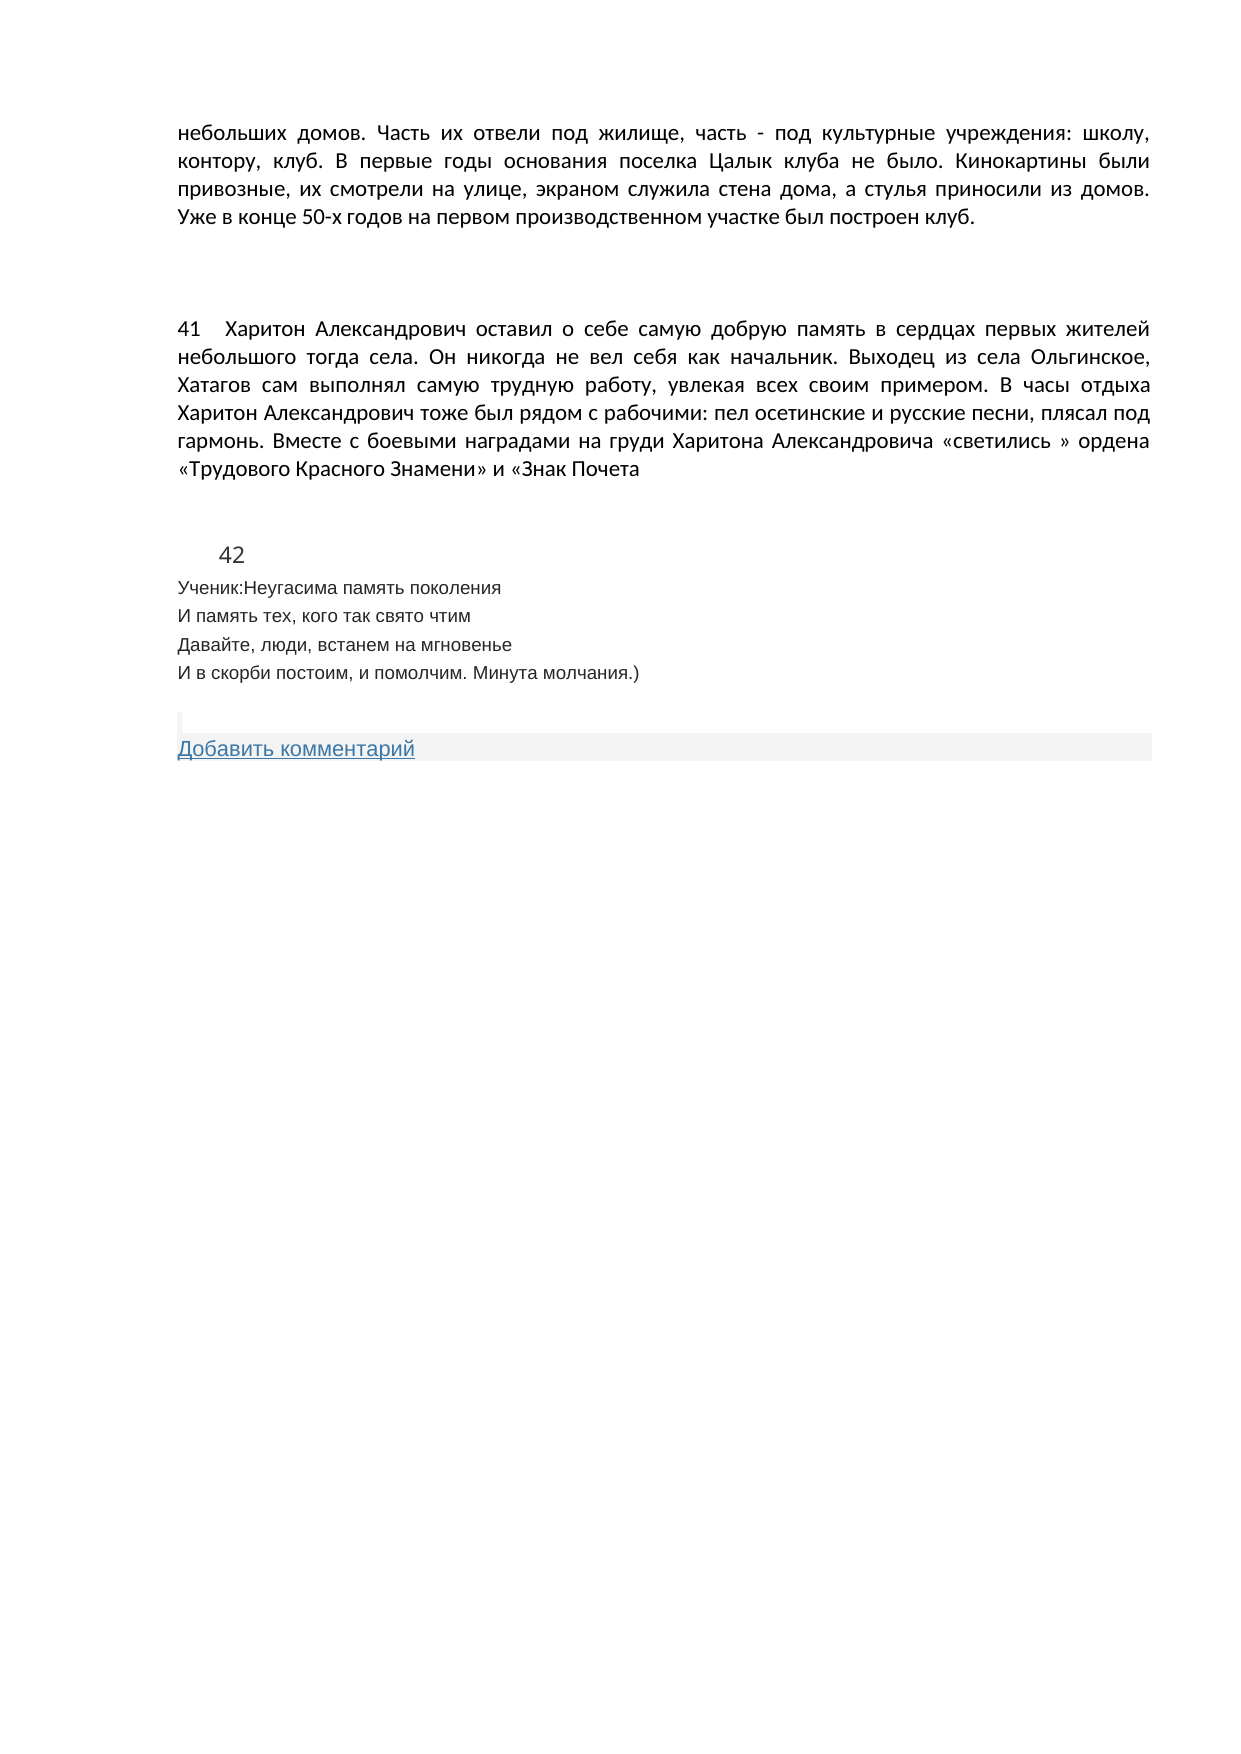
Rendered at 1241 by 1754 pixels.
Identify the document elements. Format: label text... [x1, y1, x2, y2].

text 42 [177, 539, 1152, 571]
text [177, 118, 1152, 230]
text 41 Харитон Александрович оставил о себе самую добрую память в сердцах первых жителей небольшого тогда села. Он никогда не вел себя как начальник. Выходец из села Ольгинское, Хатагов сам выполнял самую трудную работу, увлекая всех своим примером. В часы отдыха Харитон Александрович тоже был рядом с рабочими: пел осетинские и русские песни, плясал под гармонь. Вместе с боевыми наградами на груди Харитона Александровича «светились » ордена «Трудового Красного Знамени» и «Знак Почета [177, 314, 1152, 482]
text Ученик:Неугасима память поколения И память тех, кого так свято чтим Давайте, люди, встанем на мгновенье И в скорби постоим, и помолчим. Минута молчания.) [177, 571, 1152, 683]
text Добавить комментарий [177, 733, 1152, 761]
